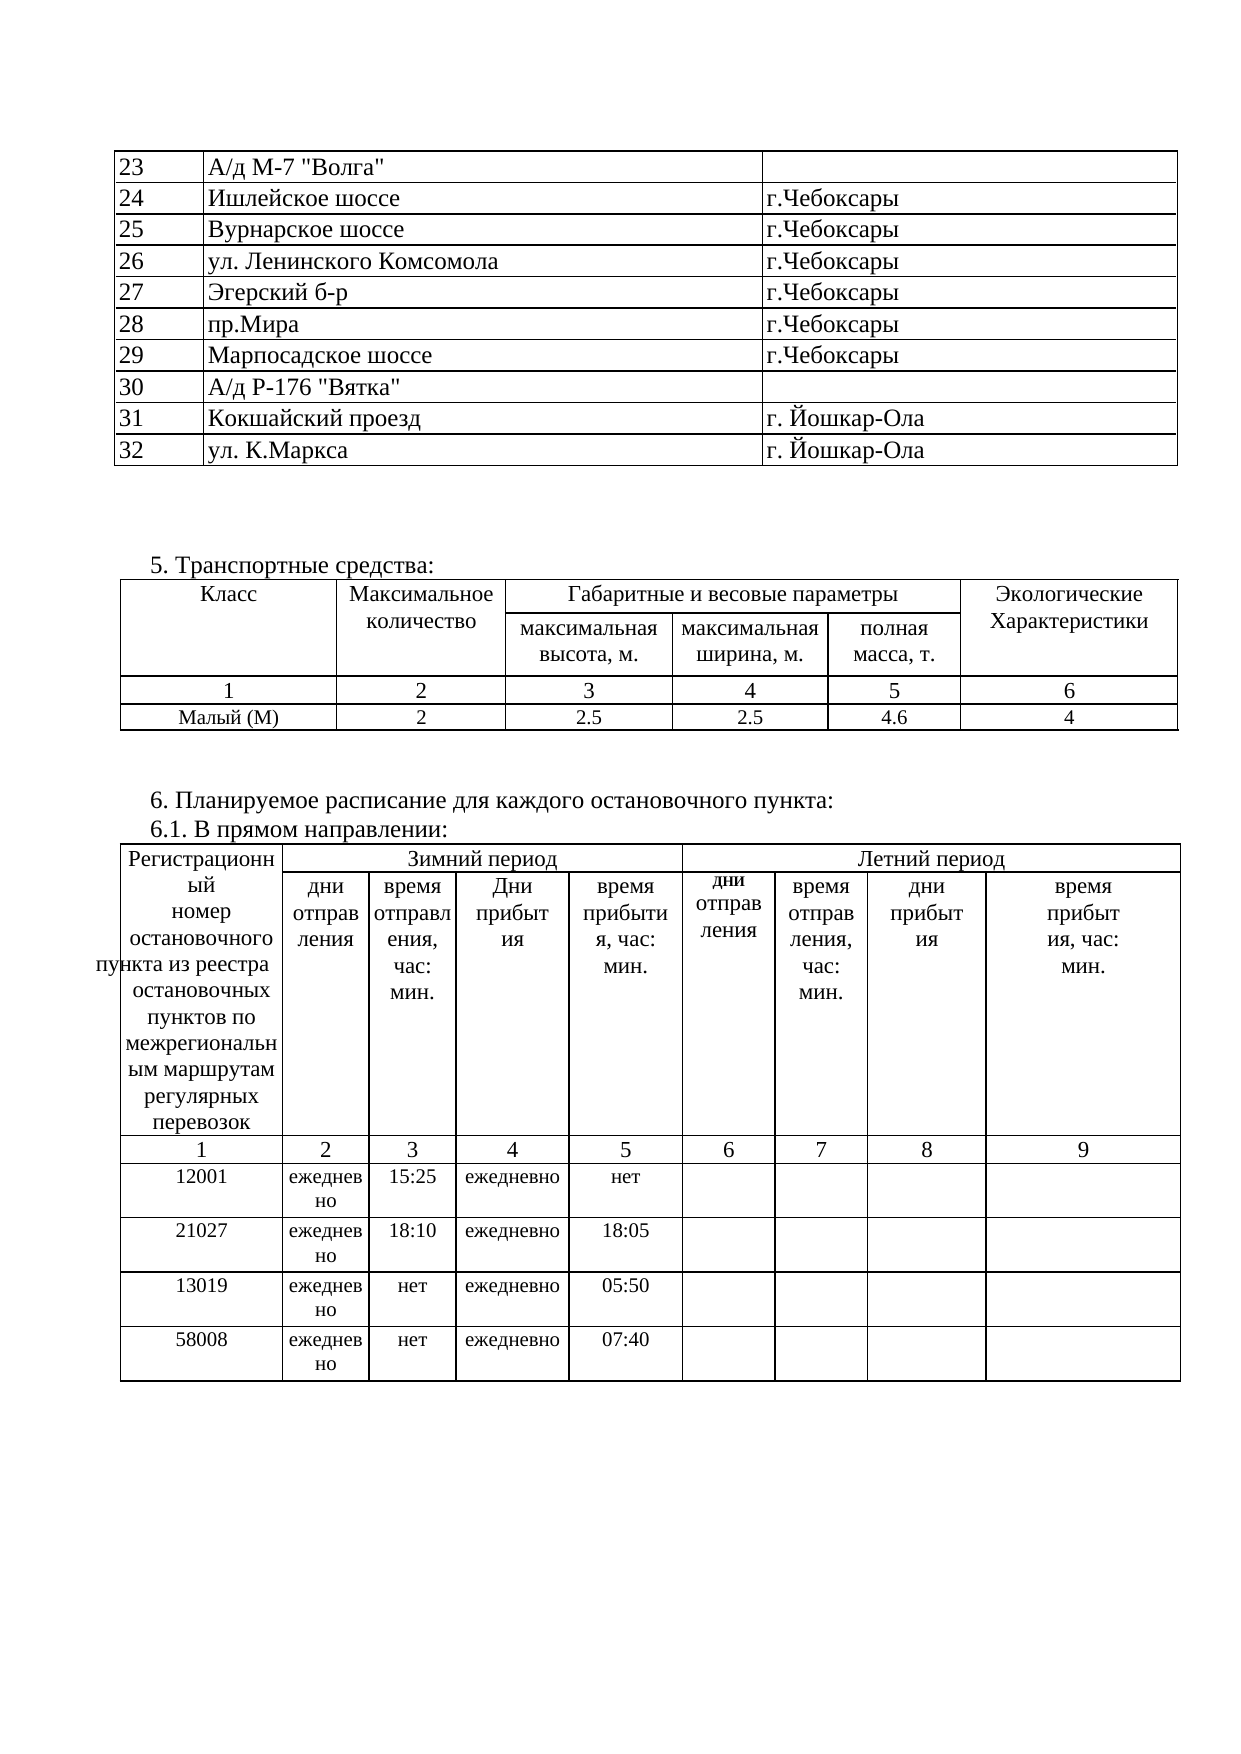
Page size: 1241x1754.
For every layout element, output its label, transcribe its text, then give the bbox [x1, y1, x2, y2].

table_cell 4 [673, 677, 827, 703]
table_cell [776, 1218, 867, 1271]
table_cell 4 [457, 1136, 568, 1162]
table_cell 18:10 [370, 1218, 455, 1271]
table_cell 29 [115, 340, 203, 370]
table_cell время прибыт ия, час: мин. [987, 873, 1180, 1134]
table_cell 58008 [121, 1327, 282, 1380]
table_cell [868, 1273, 985, 1326]
table_cell Вурнарское шоссе [204, 215, 762, 244]
table_cell Марпосадское шоссе [204, 340, 762, 370]
table_cell 12001 [121, 1164, 282, 1217]
table_cell пр.Мира [204, 309, 762, 339]
table_cell нет [370, 1327, 455, 1380]
table_cell нет [370, 1273, 455, 1326]
table_cell 2 [337, 677, 505, 703]
table_cell [987, 1327, 1180, 1380]
table_cell 27 [115, 277, 203, 307]
table_cell [683, 1327, 774, 1380]
table_cell 2 [337, 705, 505, 729]
table_cell г.Чебоксары [763, 339, 1177, 370]
table_cell [683, 1164, 774, 1217]
table_cell г.Чебоксары [763, 213, 1177, 244]
table_cell ежедневно [457, 1273, 568, 1326]
table_cell 5 [829, 677, 960, 703]
table_cell максимальная высота, м. [506, 614, 672, 675]
table_cell [868, 1164, 985, 1217]
table_cell 05:50 [570, 1273, 682, 1326]
table_cell г.Чебоксары [763, 181, 1177, 213]
table_cell 18:05 [570, 1218, 682, 1271]
table_header Регистрационный номер остановочного пункта из реестра остановочных пунктов по межрегиональным маршрутам регулярных перевозок [121, 845, 282, 1134]
table_cell максимальная ширина, м. [673, 614, 827, 675]
table_cell 6 [683, 1136, 774, 1162]
table_header Экологические Характеристики [961, 580, 1177, 675]
table_cell 4 [961, 705, 1177, 729]
table_cell 4.6 [829, 705, 960, 729]
table_cell 30 [115, 371, 203, 402]
table_cell 31 [115, 403, 203, 433]
table_cell [868, 1218, 985, 1271]
table_cell ул. К.Маркса [204, 435, 762, 464]
table_cell Кокшайский проезд [204, 403, 762, 433]
table_cell 25 [115, 214, 203, 244]
table_cell Эгерский б-р [204, 277, 762, 307]
table_cell 07:40 [570, 1327, 682, 1380]
table_cell Малый (М) [121, 705, 336, 729]
table_cell ежедневно [283, 1273, 368, 1326]
table_cell [683, 1218, 774, 1271]
table_cell время отправ ления, час: мин. [776, 873, 867, 1134]
table_header Максимальное количество [337, 580, 505, 675]
table_cell 2.5 [673, 705, 827, 729]
table_cell 28 [115, 308, 203, 339]
table_cell 2 [283, 1136, 368, 1162]
table_cell [776, 1273, 867, 1326]
table_cell Ишлейское шоссе [204, 183, 762, 213]
table_header Зимний период [283, 845, 682, 871]
table_cell ежедневно [283, 1218, 368, 1271]
table_cell г. Йошкар-Ола [763, 433, 1177, 464]
table_cell 2.5 [506, 705, 672, 729]
table_cell ул. Ленинского Комсомола [204, 246, 762, 276]
table_cell [763, 152, 1177, 181]
table_cell [763, 370, 1177, 402]
table_cell А/д М-7 "Волга" [204, 152, 762, 181]
table_cell [868, 1327, 985, 1380]
table_cell 7 [776, 1136, 867, 1162]
table_cell 8 [868, 1136, 985, 1162]
table_cell [987, 1218, 1180, 1271]
table_cell 15:25 [370, 1164, 455, 1217]
table_cell 1 [121, 677, 336, 703]
table_cell 32 [115, 434, 203, 464]
table_cell [683, 1273, 774, 1326]
table_cell Дни прибыт ия [457, 873, 568, 1134]
table_cell ежедневно [457, 1218, 568, 1271]
table_cell ежедневно [457, 1164, 568, 1217]
table_cell 1 [121, 1136, 282, 1162]
table_cell время отправл ения, час: мин. [370, 873, 455, 1134]
table_cell [776, 1327, 867, 1380]
text 6. Планируемое расписание для каждого остановочного пункта: [150, 786, 1090, 814]
table_cell 26 [115, 245, 203, 276]
table_cell [987, 1273, 1180, 1326]
table_cell А/д Р-176 "Вятка" [204, 372, 762, 402]
table_header Летний период [683, 845, 1180, 871]
table_header Габаритные и весовые параметры [506, 580, 960, 612]
table_cell нет [570, 1164, 682, 1217]
table_cell дни прибыт ия [868, 873, 985, 1134]
table_cell 9 [987, 1136, 1180, 1162]
table_cell ежедневно [457, 1327, 568, 1380]
table_cell дни отправ ления [283, 873, 368, 1134]
table_header Класс [121, 580, 336, 675]
table_cell г.Чебоксары [763, 276, 1177, 307]
text 6.1. В прямом направлении: [150, 814, 1090, 843]
table_cell время прибыти я, час: мин. [570, 873, 682, 1134]
table_cell 6 [961, 677, 1177, 703]
table_cell 21027 [121, 1218, 282, 1271]
table_cell [987, 1164, 1180, 1217]
table_cell 5 [570, 1136, 682, 1162]
table_cell 24 [115, 183, 203, 213]
table_cell ДНИ отправ ления [683, 873, 774, 1134]
table_cell г.Чебоксары [763, 244, 1177, 276]
table_cell 13019 [121, 1273, 282, 1326]
text 5. Транспортные средства: [150, 550, 1090, 579]
table_cell 3 [370, 1136, 455, 1162]
table_cell ежедневно [283, 1327, 368, 1380]
table_cell г. Йошкар-Ола [763, 402, 1177, 433]
table_cell 3 [506, 677, 672, 703]
table_cell [776, 1164, 867, 1217]
table_cell г.Чебоксары [763, 307, 1177, 339]
table_cell ежедневно [283, 1164, 368, 1217]
table_cell полная масса, т. [829, 614, 960, 675]
table_cell 23 [115, 152, 203, 181]
